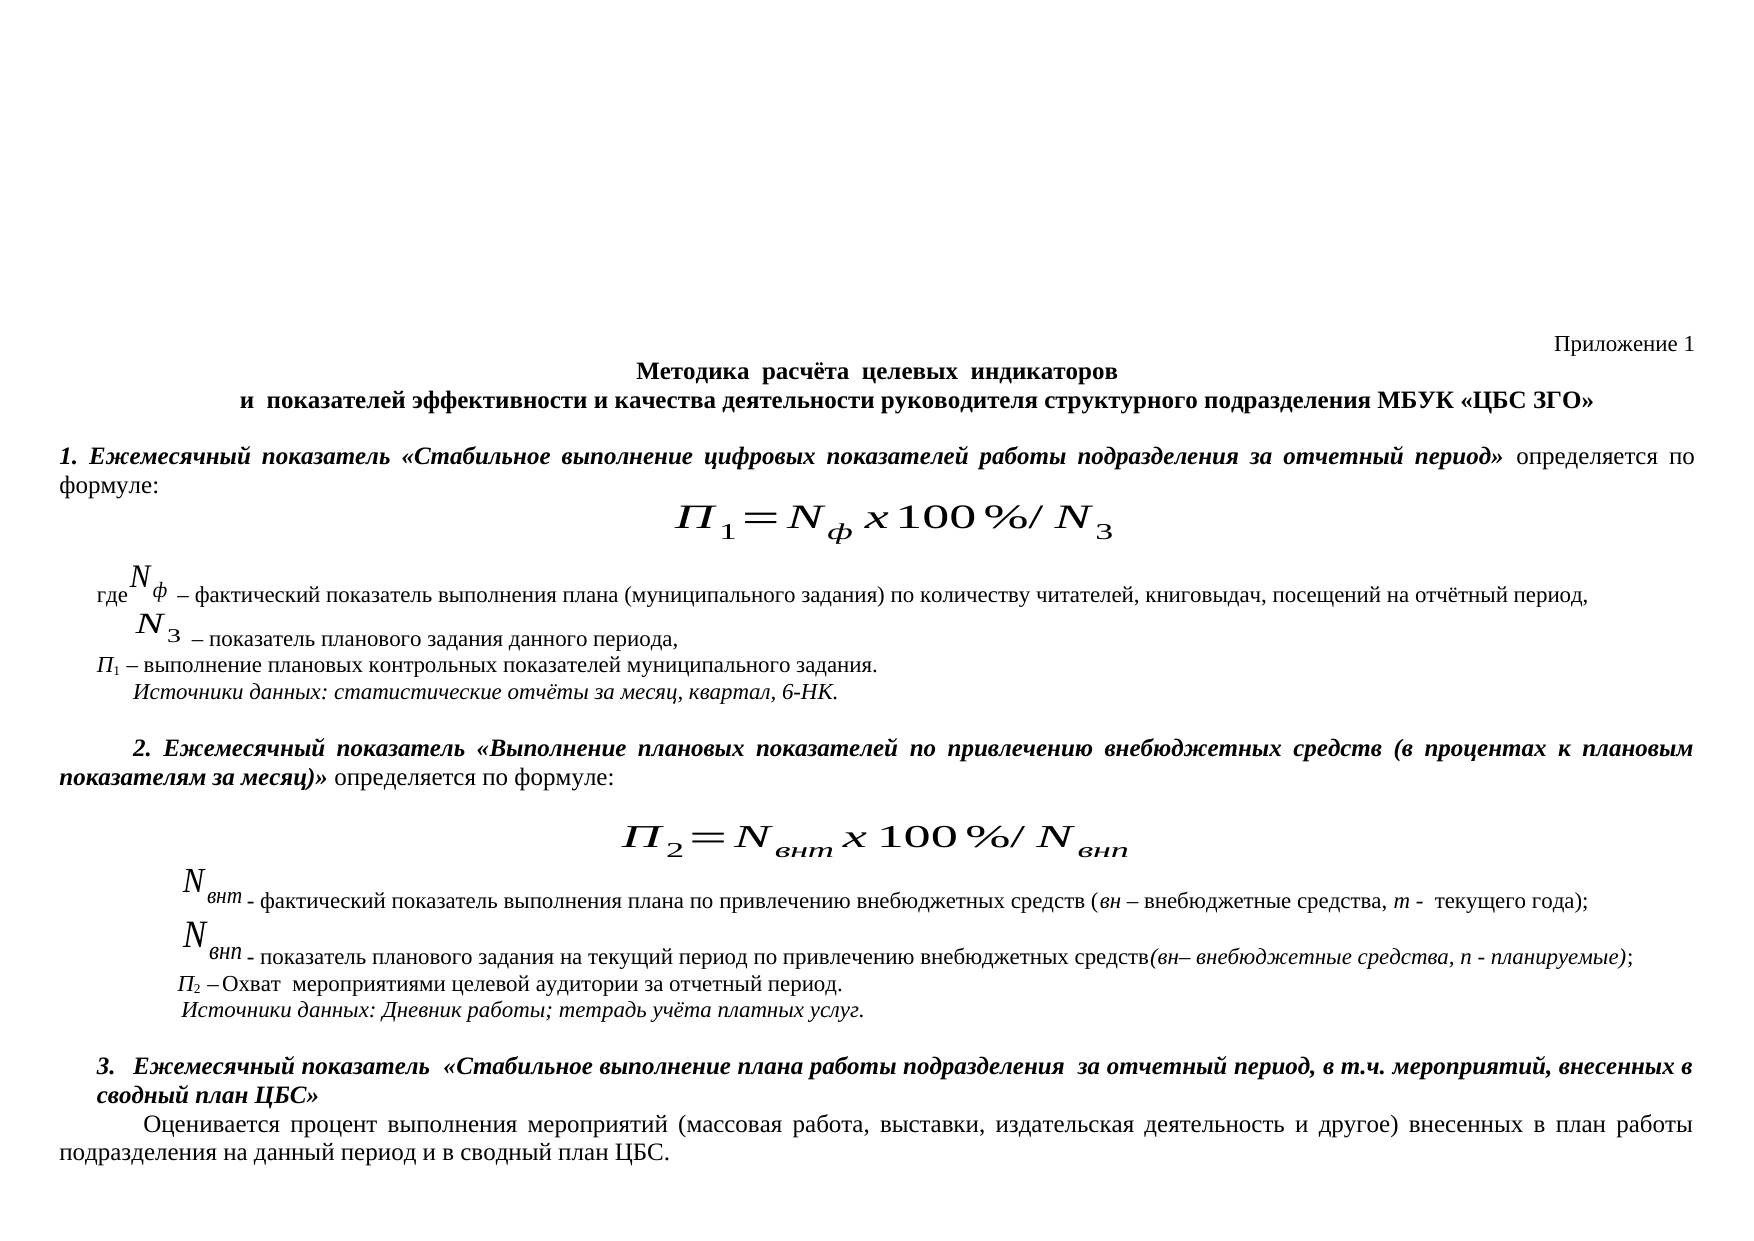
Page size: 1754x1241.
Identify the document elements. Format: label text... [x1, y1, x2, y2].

text Оценивается процент выполнения мероприятий (массовая работа, выставки, издательская деятельность и другое) внесенных в план работы подразделения на данный период и в сводный план ЦБС. [59, 1109, 1695, 1166]
text П2 – Охват мероприятиями целевой аудитории за отчетный период. [59, 970, 1695, 996]
text где – фактический показатель выполнения плана (муниципального задания) по количеству читателей, книговыдач, посещений на отчётный период, [97, 559, 1695, 607]
text Источники данных: статистические отчёты за месяц, квартал, 6-НК. [97, 678, 1695, 704]
text Методика расчёта целевых индикаторов [59, 356, 1695, 385]
list - показатель планового задания на текущий период по привлечению внебюджетных средств(вн– внебюджетные средства, п - планируемые); [181, 913, 1695, 970]
list - фактический показатель выполнения плана по привлечению внебюджетных средств (вн – внебюджетные средства, т - текущего года); [181, 861, 1695, 913]
list Источники данных: Дневник работы; тетрадь учёта платных услуг. [181, 996, 1695, 1022]
text 1. Ежемесячный показатель «Стабильное выполнение цифровых показателей работы подразделения за отчетный период» определяется по формуле: [59, 441, 1695, 499]
text – показатель планового задания данного периода, [97, 607, 1695, 651]
text П1 – выполнение плановых контрольных показателей муниципального задания. [97, 651, 1695, 678]
text 3. Ежемесячный показатель «Стабильное выполнение плана работы подразделения за отчетный период, в т.ч. мероприятий, внесенных в сводный план ЦБС» [97, 1051, 1695, 1109]
text 2. Ежемесячный показатель «Выполнение плановых показателей по привлечению внебюджетных средств (в процентах к плановым показателям за месяц)» определяется по формуле: [59, 733, 1695, 790]
text Приложение 1 [59, 329, 1695, 356]
text и показателей эффективности и качества деятельности руководителя структурного подразделения МБУК «ЦБС ЗГО» [59, 385, 1695, 413]
